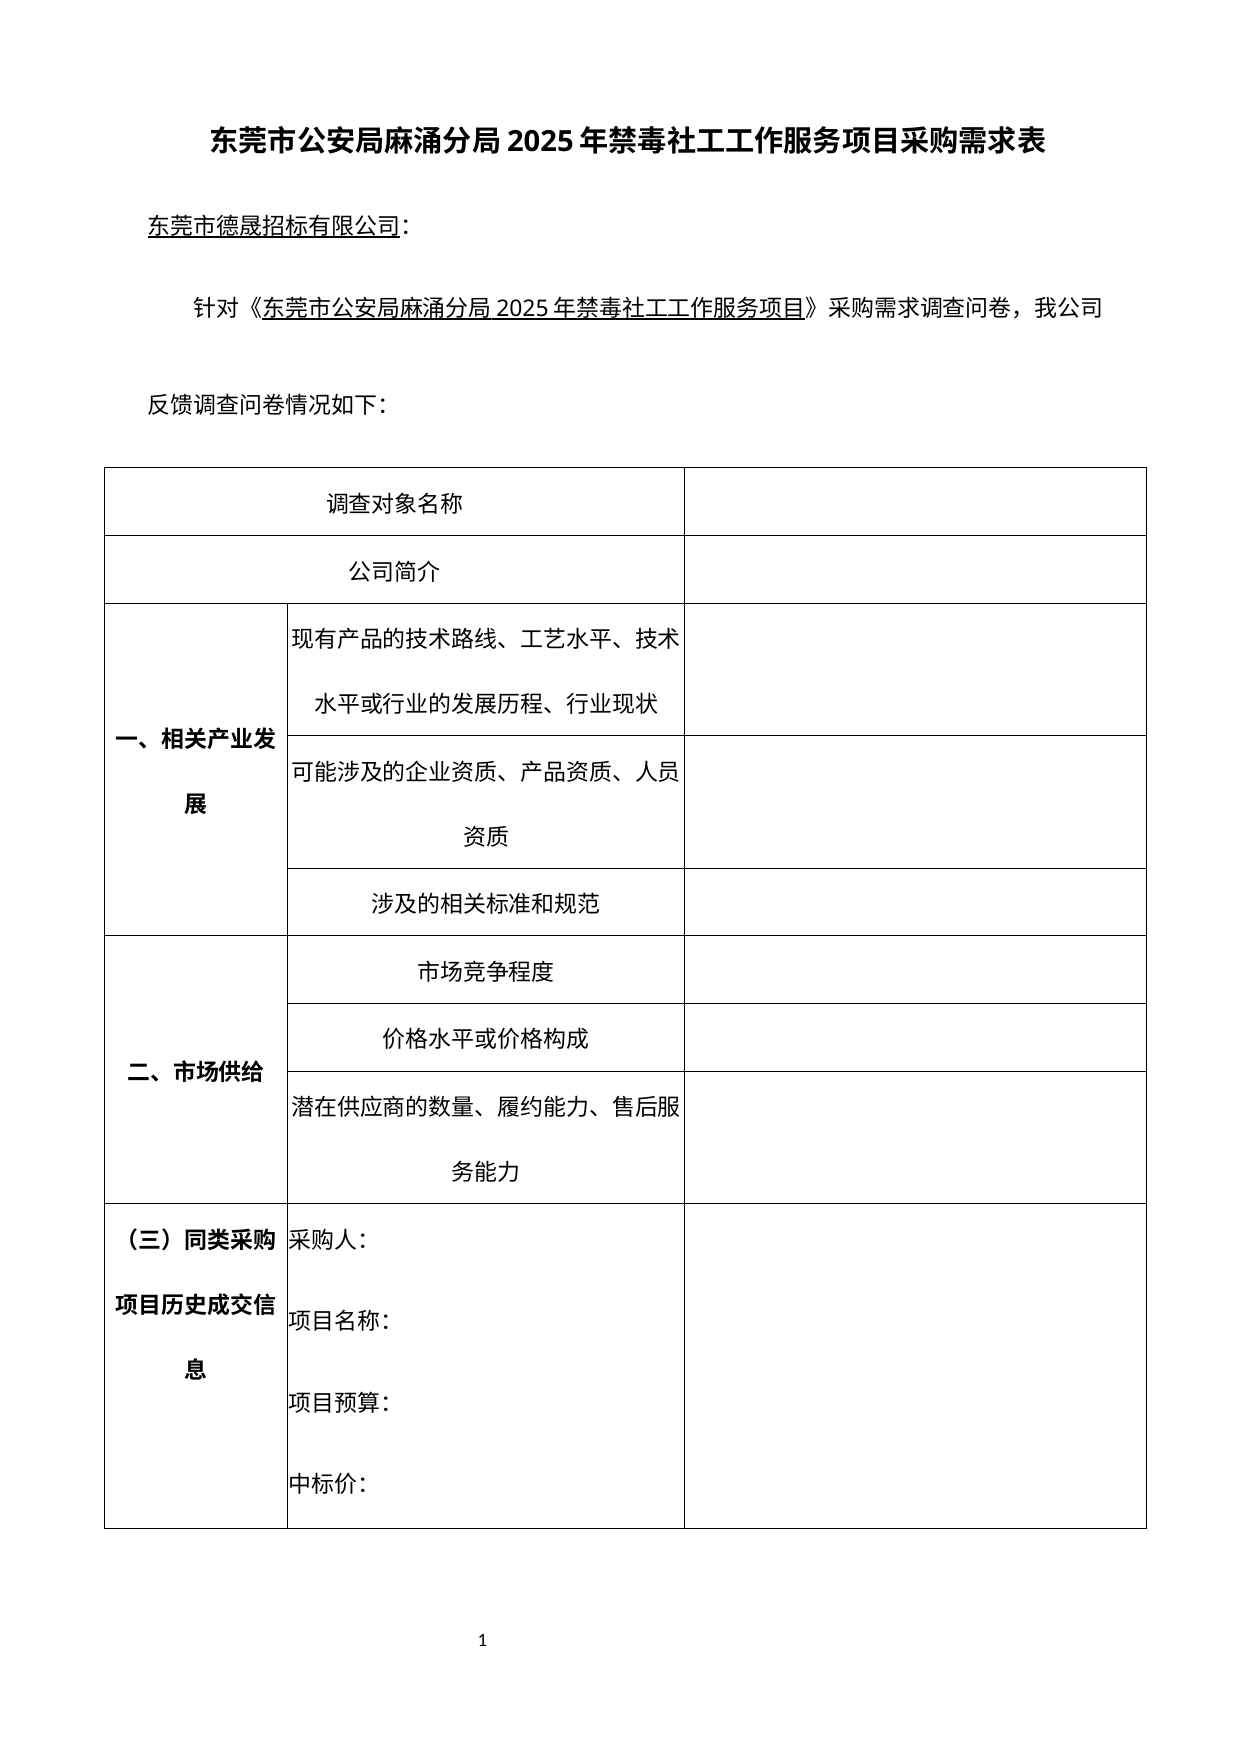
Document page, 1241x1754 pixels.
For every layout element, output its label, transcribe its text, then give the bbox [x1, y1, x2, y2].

table_cell [685, 604, 1146, 735]
table_cell [685, 1204, 1146, 1528]
table_cell [685, 736, 1146, 868]
table_cell 涉及的相关标准和规范 [288, 869, 684, 935]
table_cell [685, 1072, 1146, 1203]
table_cell （三）同类采购项目历史成交信息 [105, 1204, 287, 1528]
table_cell 可能涉及的企业资质、产品资质、人员资质 [288, 736, 684, 868]
text 东莞市公安局麻涌分局2025年禁毒社工工作服务项目采购需求表 [148, 106, 1107, 171]
text 东莞市德晟招标有限公司： [148, 192, 1107, 257]
table_cell 价格水平或价格构成 [288, 1004, 684, 1071]
table_header 调查对象名称 [105, 468, 684, 535]
table_cell 公司简介 [105, 536, 684, 602]
text 针对《东莞市公安局麻涌分局2025年禁毒社工工作服务项目》采购需求调查问卷，我公司反馈调查问卷情况如下： [148, 274, 1107, 436]
table_cell 二、市场供给 [105, 936, 287, 1203]
table_header [685, 468, 1146, 535]
table_cell [685, 536, 1146, 602]
table_cell [685, 869, 1146, 935]
table_cell [685, 1004, 1146, 1071]
table_cell 潜在供应商的数量、履约能力、售后服务能力 [288, 1072, 684, 1203]
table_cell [288, 1204, 684, 1528]
table_cell 现有产品的技术路线、工艺水平、技术水平或行业的发展历程、行业现状 [288, 604, 684, 735]
table_cell 市场竞争程度 [288, 936, 684, 1003]
table_cell 一、相关产业发展 [105, 604, 287, 935]
table_cell [685, 936, 1146, 1003]
